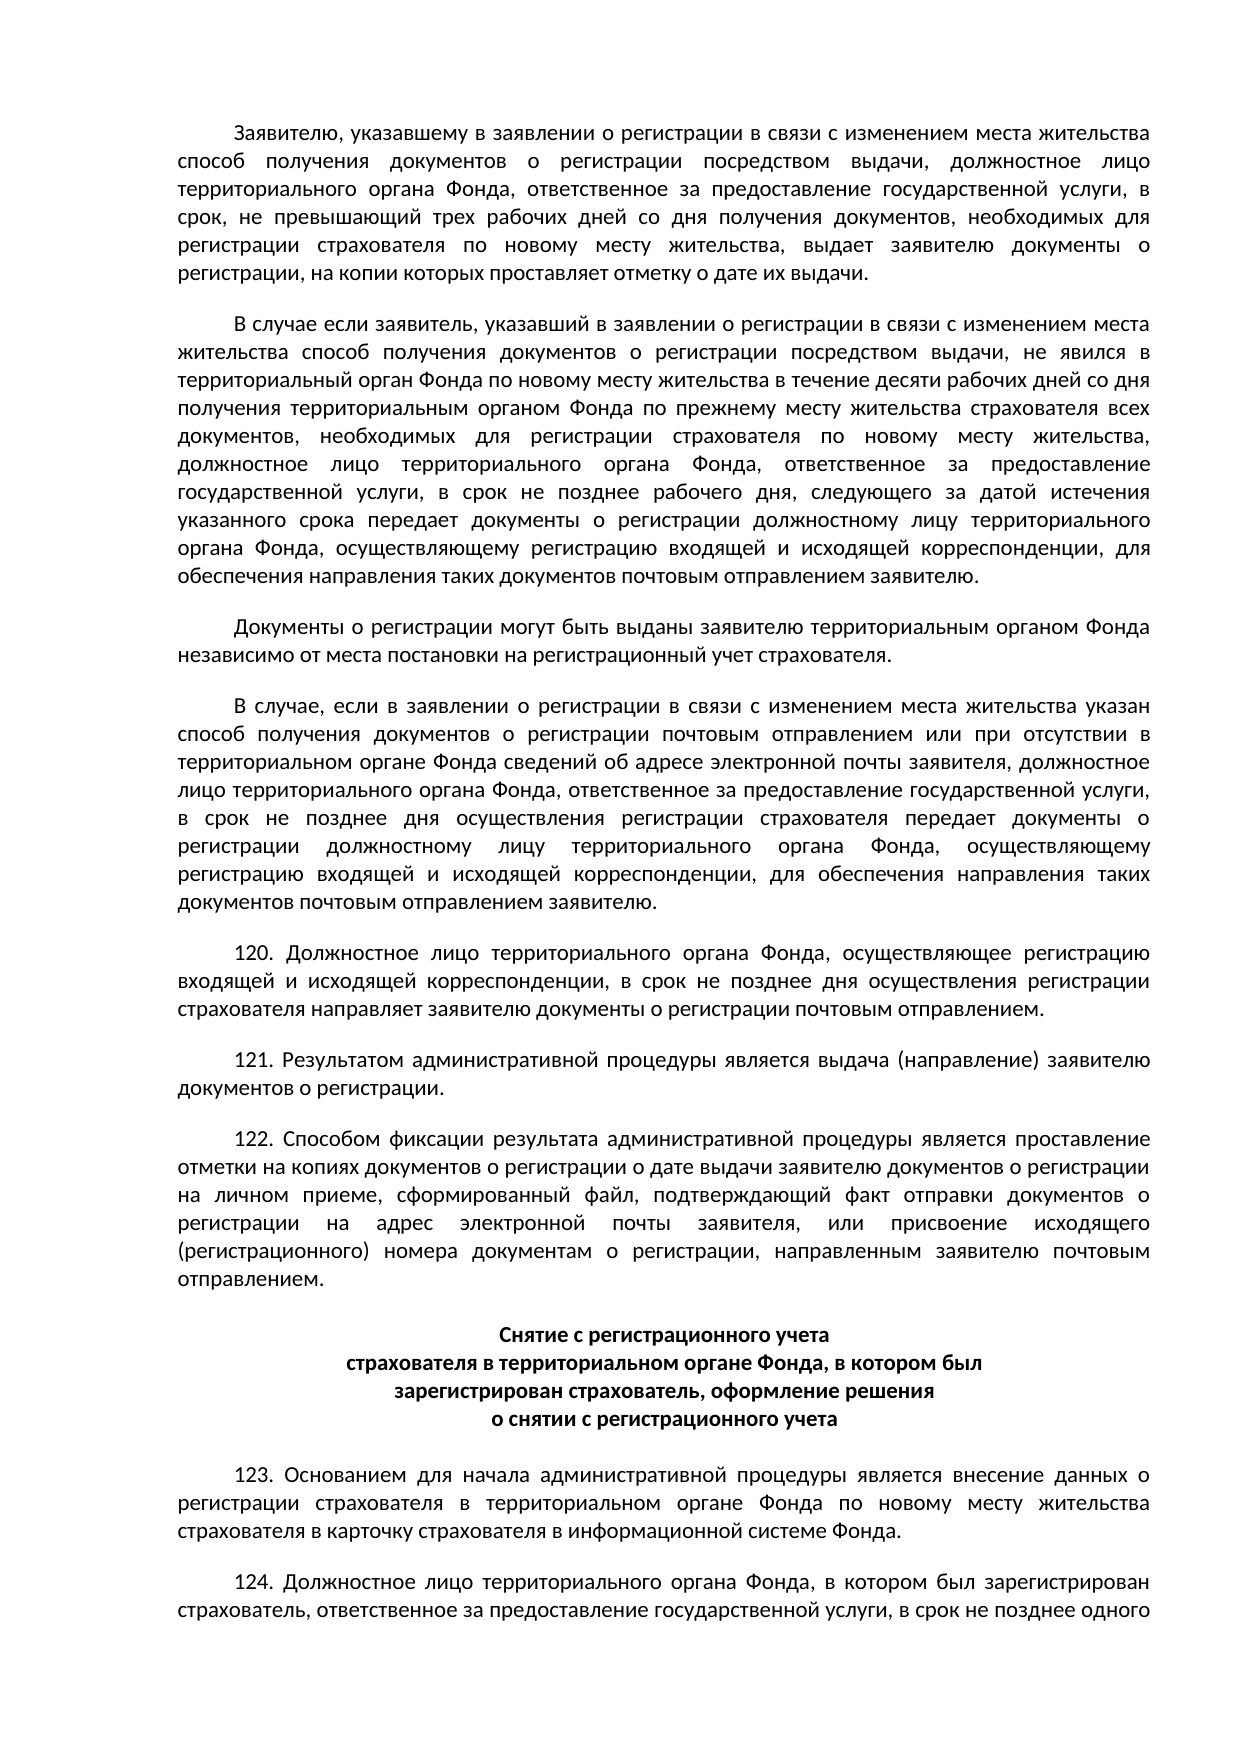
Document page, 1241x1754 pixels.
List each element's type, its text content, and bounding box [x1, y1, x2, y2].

title страхователя в территориальном органе Фонда, в котором был [177, 1348, 1152, 1376]
text 123. Основанием для начала административной процедуры является внесение данных о регистрации страхователя в территориальном органе Фонда по новому месту жительства страхователя в карточку страхователя в информационной системе Фонда. [177, 1461, 1152, 1544]
text Заявителю, указавшему в заявлении о регистрации в связи с изменением места жительства способ получения документов о регистрации посредством выдачи, должностное лицо территориального органа Фонда, ответственное за предоставление государственной услуги, в срок, не превышающий трех рабочих дней со дня получения документов, необходимых для регистрации страхователя по новому месту жительства, выдает заявителю документы о регистрации, на копии которых проставляет отметку о дате их выдачи. [177, 118, 1152, 286]
text В случае если заявитель, указавший в заявлении о регистрации в связи с изменением места жительства способ получения документов о регистрации посредством выдачи, не явился в территориальный орган Фонда по новому месту жительства в течение десяти рабочих дней со дня получения территориальным органом Фонда по прежнему месту жительства страхователя всех документов, необходимых для регистрации страхователя по новому месту жительства, должностное лицо территориального органа Фонда, ответственное за предоставление государственной услуги, в срок не позднее рабочего дня, следующего за датой истечения указанного срока передает документы о регистрации должностному лицу территориального органа Фонда, осуществляющему регистрацию входящей и исходящей корреспонденции, для обеспечения направления таких документов почтовым отправлением заявителю. [177, 309, 1152, 589]
text В случае, если в заявлении о регистрации в связи с изменением места жительства указан способ получения документов о регистрации почтовым отправлением или при отсутствии в территориальном органе Фонда сведений об адресе электронной почты заявителя, должностное лицо территориального органа Фонда, ответственное за предоставление государственной услуги, в срок не позднее дня осуществления регистрации страхователя передает документы о регистрации должностному лицу территориального органа Фонда, осуществляющему регистрацию входящей и исходящей корреспонденции, для обеспечения направления таких документов почтовым отправлением заявителю. [177, 691, 1152, 915]
text 120. Должностное лицо территориального органа Фонда, осуществляющее регистрацию входящей и исходящей корреспонденции, в срок не позднее дня осуществления регистрации страхователя направляет заявителю документы о регистрации почтовым отправлением. [177, 938, 1152, 1022]
title Снятие с регистрационного учета [177, 1320, 1152, 1348]
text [177, 1567, 1152, 1623]
title зарегистрирован страхователь, оформление решения [177, 1376, 1152, 1404]
title о снятии с регистрационного учета [177, 1404, 1152, 1432]
text 121. Результатом административной процедуры является выдача (направление) заявителю документов о регистрации. [177, 1045, 1152, 1101]
text 122. Способом фиксации результата административной процедуры является проставление отметки на копиях документов о регистрации о дате выдачи заявителю документов о регистрации на личном приеме, сформированный файл, подтверждающий факт отправки документов о регистрации на адрес электронной почты заявителя, или присвоение исходящего (регистрационного) номера документам о регистрации, направленным заявителю почтовым отправлением. [177, 1124, 1152, 1292]
text Документы о регистрации могут быть выданы заявителю территориальным органом Фонда независимо от места постановки на регистрационный учет страхователя. [177, 612, 1152, 668]
